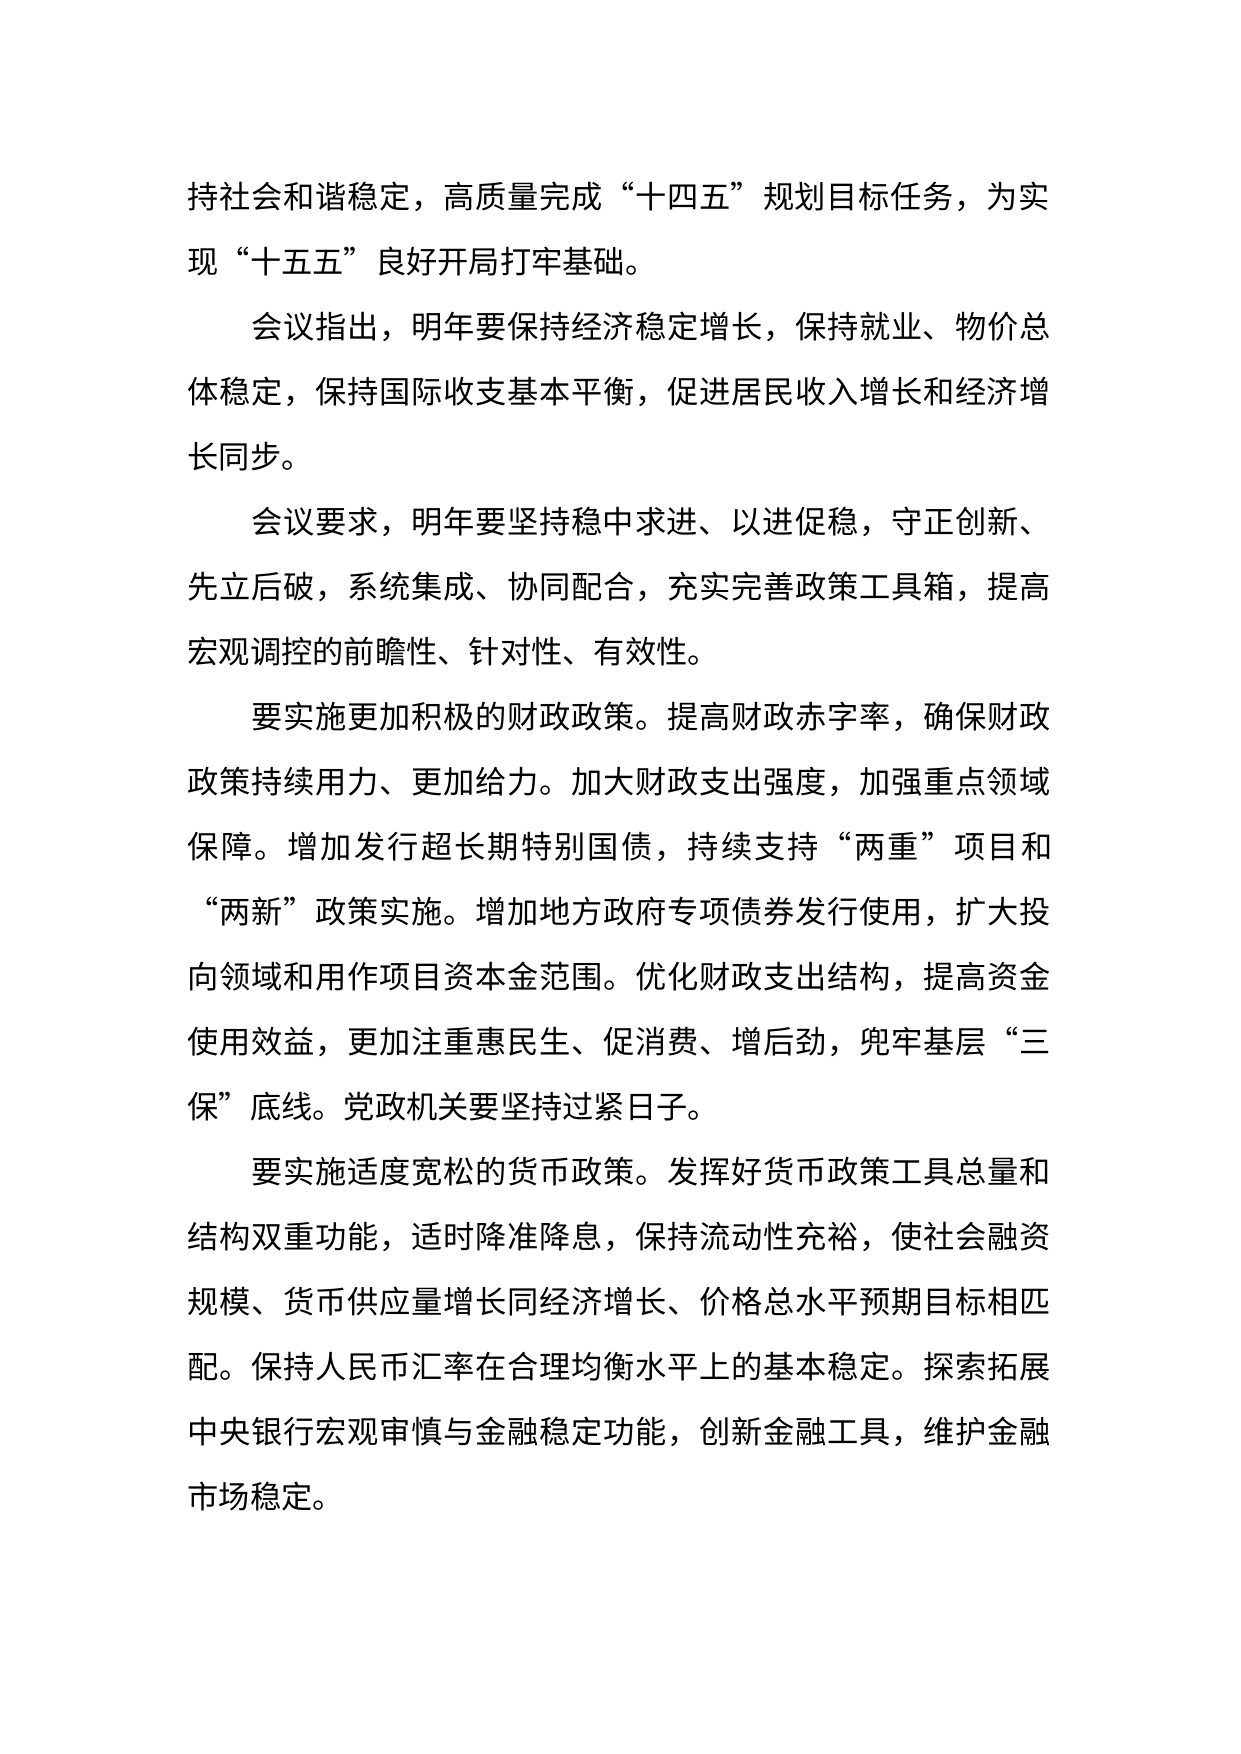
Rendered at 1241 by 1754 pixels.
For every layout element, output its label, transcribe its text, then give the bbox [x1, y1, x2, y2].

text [187, 162, 1053, 292]
text 要实施更加积极的财政政策。提高财政赤字率，确保财政政策持续用力、更加给力。加大财政支出强度，加强重点领域保障。增加发行超长期特别国债，持续支持“两重”项目和“两新”政策实施。增加地方政府专项债券发行使用，扩大投向领域和用作项目资本金范围。优化财政支出结构，提高资金使用效益，更加注重惠民生、促消费、增后劲，兜牢基层“三保”底线。党政机关要坚持过紧日子。 [187, 682, 1053, 1137]
text 要实施适度宽松的货币政策。发挥好货币政策工具总量和结构双重功能，适时降准降息，保持流动性充裕，使社会融资规模、货币供应量增长同经济增长、价格总水平预期目标相匹配。保持人民币汇率在合理均衡水平上的基本稳定。探索拓展中央银行宏观审慎与金融稳定功能，创新金融工具，维护金融市场稳定。 [187, 1137, 1053, 1527]
text 会议要求，明年要坚持稳中求进、以进促稳，守正创新、先立后破，系统集成、协同配合，充实完善政策工具箱，提高宏观调控的前瞻性、针对性、有效性。 [187, 487, 1053, 682]
text 会议指出，明年要保持经济稳定增长，保持就业、物价总体稳定，保持国际收支基本平衡，促进居民收入增长和经济增长同步。 [187, 292, 1053, 487]
